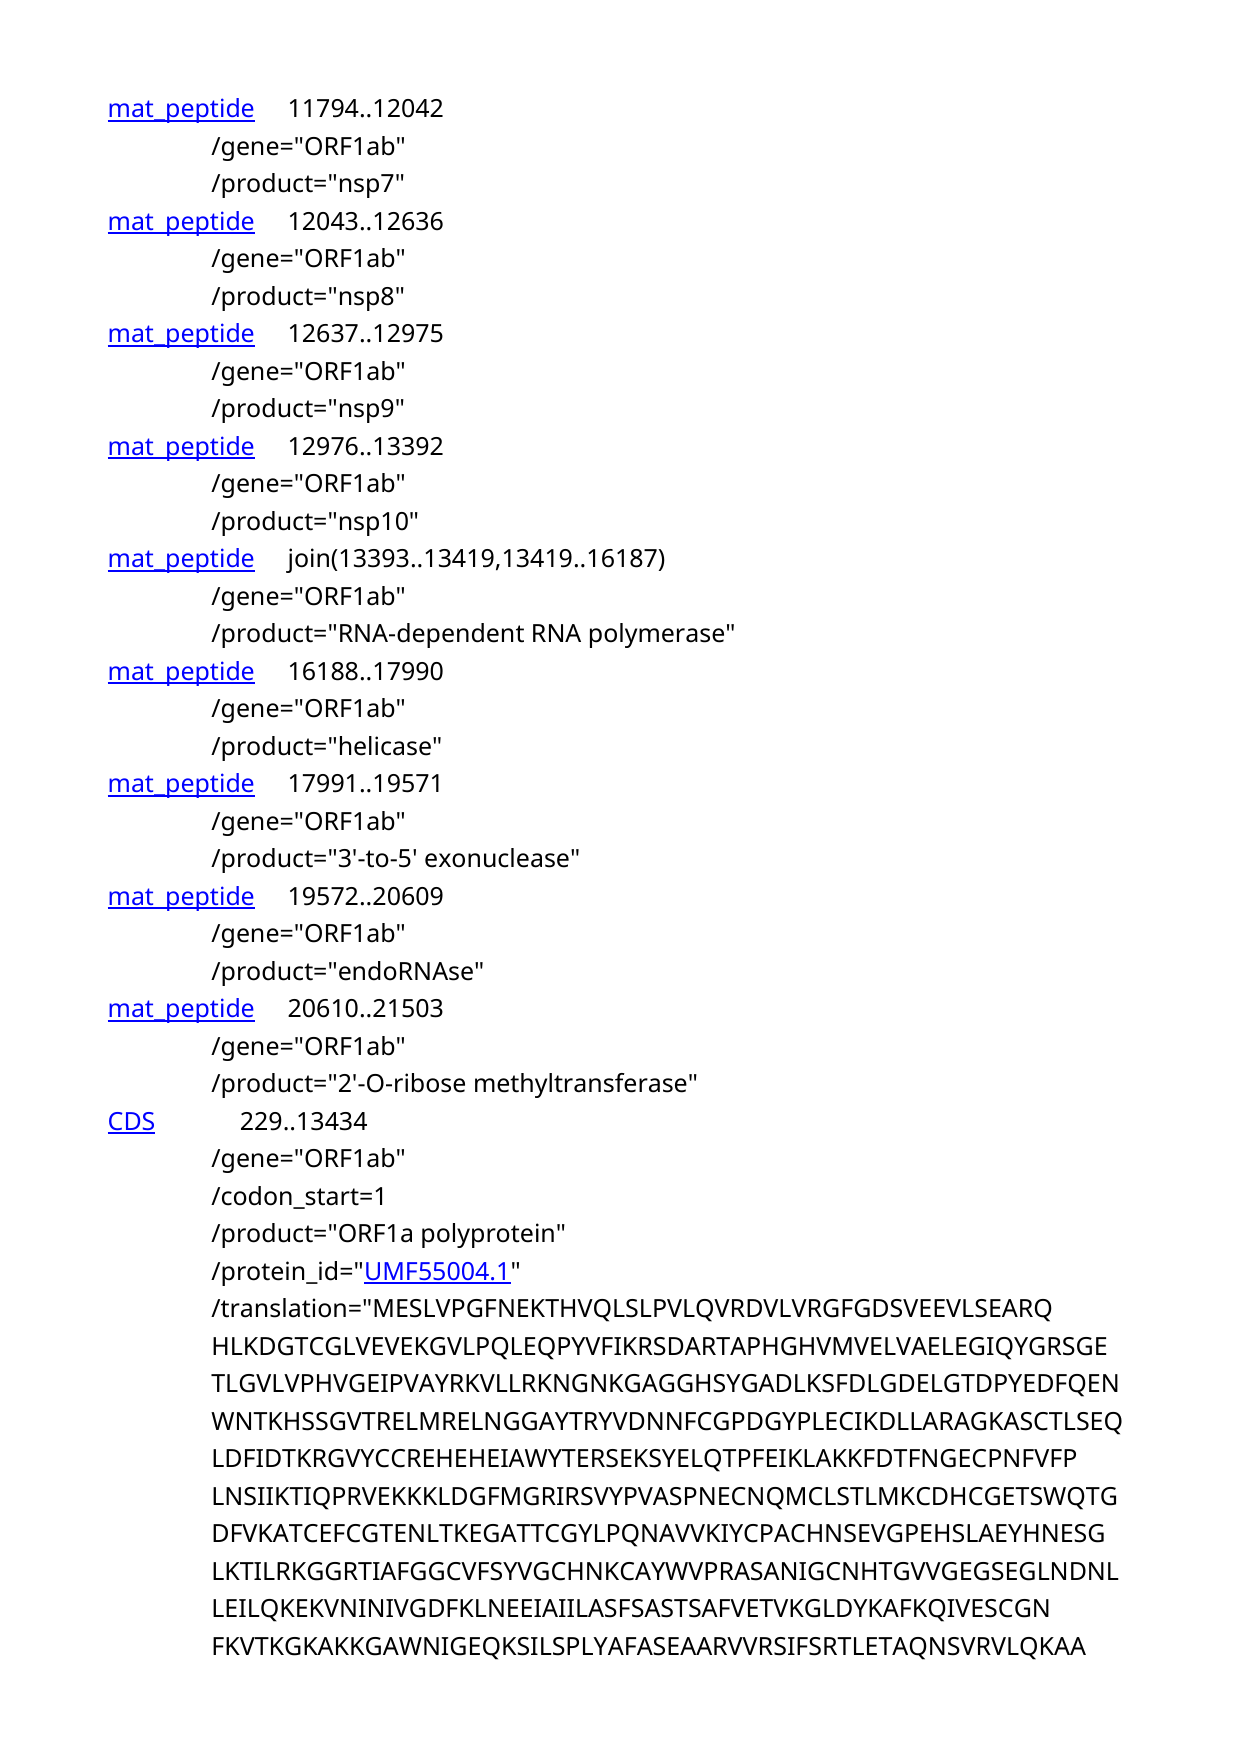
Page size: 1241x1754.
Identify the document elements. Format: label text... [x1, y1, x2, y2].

text mat_peptide 12976..13392 [75, 427, 1165, 464]
text FKVTKGKAKKGAWNIGEQKSILSPLYAFASEAARVVRSIFSRTLETAQNSVRVLQKAA [75, 1627, 1165, 1664]
text mat_peptide 20610..21503 [75, 989, 1165, 1027]
text HLKDGTCGLVEVEKGVLPQLEQPYVFIKRSDARTAPHGHVMVELVAELEGIQYGRSGE [75, 1327, 1165, 1364]
text /protein_id="UMF55004.1" [75, 1252, 1165, 1289]
text mat_peptide 17991..19571 [75, 764, 1165, 802]
text /gene="ORF1ab" [75, 914, 1165, 952]
text /product="RNA-dependent RNA polymerase" [75, 614, 1165, 652]
text /gene="ORF1ab" [75, 802, 1165, 839]
text mat_peptide join(13393..13419,13419..16187) [75, 539, 1165, 577]
text /product="2'-O-ribose methyltransferase" [75, 1064, 1165, 1102]
text TLGVLVPHVGEIPVAYRKVLLRKNGNKGAGGHSYGADLKSFDLGDELGTDPYEDFQEN [75, 1364, 1165, 1402]
text LKTILRKGGRTIAFGGCVFSYVGCHNKCAYWVPRASANIGCNHTGVVGEGSEGLNDNL [75, 1552, 1165, 1589]
text /product="nsp7" [75, 164, 1165, 202]
text /gene="ORF1ab" [75, 239, 1165, 277]
text /gene="ORF1ab" [75, 689, 1165, 727]
text /gene="ORF1ab" [75, 1139, 1165, 1177]
text CDS 229..13434 [75, 1102, 1165, 1139]
text /codon_start=1 [75, 1177, 1165, 1214]
text mat_peptide 12043..12636 [75, 202, 1165, 239]
text /product="ORF1a polyprotein" [75, 1214, 1165, 1252]
text /gene="ORF1ab" [75, 464, 1165, 502]
text /gene="ORF1ab" [75, 127, 1165, 164]
text /product="nsp9" [75, 389, 1165, 427]
text /gene="ORF1ab" [75, 1027, 1165, 1064]
text /product="nsp8" [75, 277, 1165, 314]
text /product="3'-to-5' exonuclease" [75, 839, 1165, 877]
text /gene="ORF1ab" [75, 577, 1165, 614]
text mat_peptide 11794..12042 [75, 89, 1165, 127]
text mat_peptide 16188..17990 [75, 652, 1165, 689]
text /translation="MESLVPGFNEKTHVQLSLPVLQVRDVLVRGFGDSVEEVLSEARQ [75, 1289, 1165, 1327]
text LDFIDTKRGVYCCREHEHEIAWYTERSEKSYELQTPFEIKLAKKFDTFNGECPNFVFP [75, 1439, 1165, 1477]
text /product="endoRNAse" [75, 952, 1165, 989]
text DFVKATCEFCGTENLTKEGATTCGYLPQNAVVKIYCPACHNSEVGPEHSLAEYHNESG [75, 1514, 1165, 1552]
text LNSIIKTIQPRVEKKKLDGFMGRIRSVYPVASPNECNQMCLSTLMKCDHCGETSWQTG [75, 1477, 1165, 1514]
text /gene="ORF1ab" [75, 352, 1165, 389]
text WNTKHSSGVTRELMRELNGGAYTRYVDNNFCGPDGYPLECIKDLLARAGKASCTLSEQ [75, 1402, 1165, 1439]
text /product="nsp10" [75, 502, 1165, 539]
text LEILQKEKVNINIVGDFKLNEEIAIILASFSASTSAFVETVKGLDYKAFKQIVESCGN [75, 1589, 1165, 1627]
text mat_peptide 12637..12975 [75, 314, 1165, 352]
text /product="helicase" [75, 727, 1165, 764]
text mat_peptide 19572..20609 [75, 877, 1165, 914]
